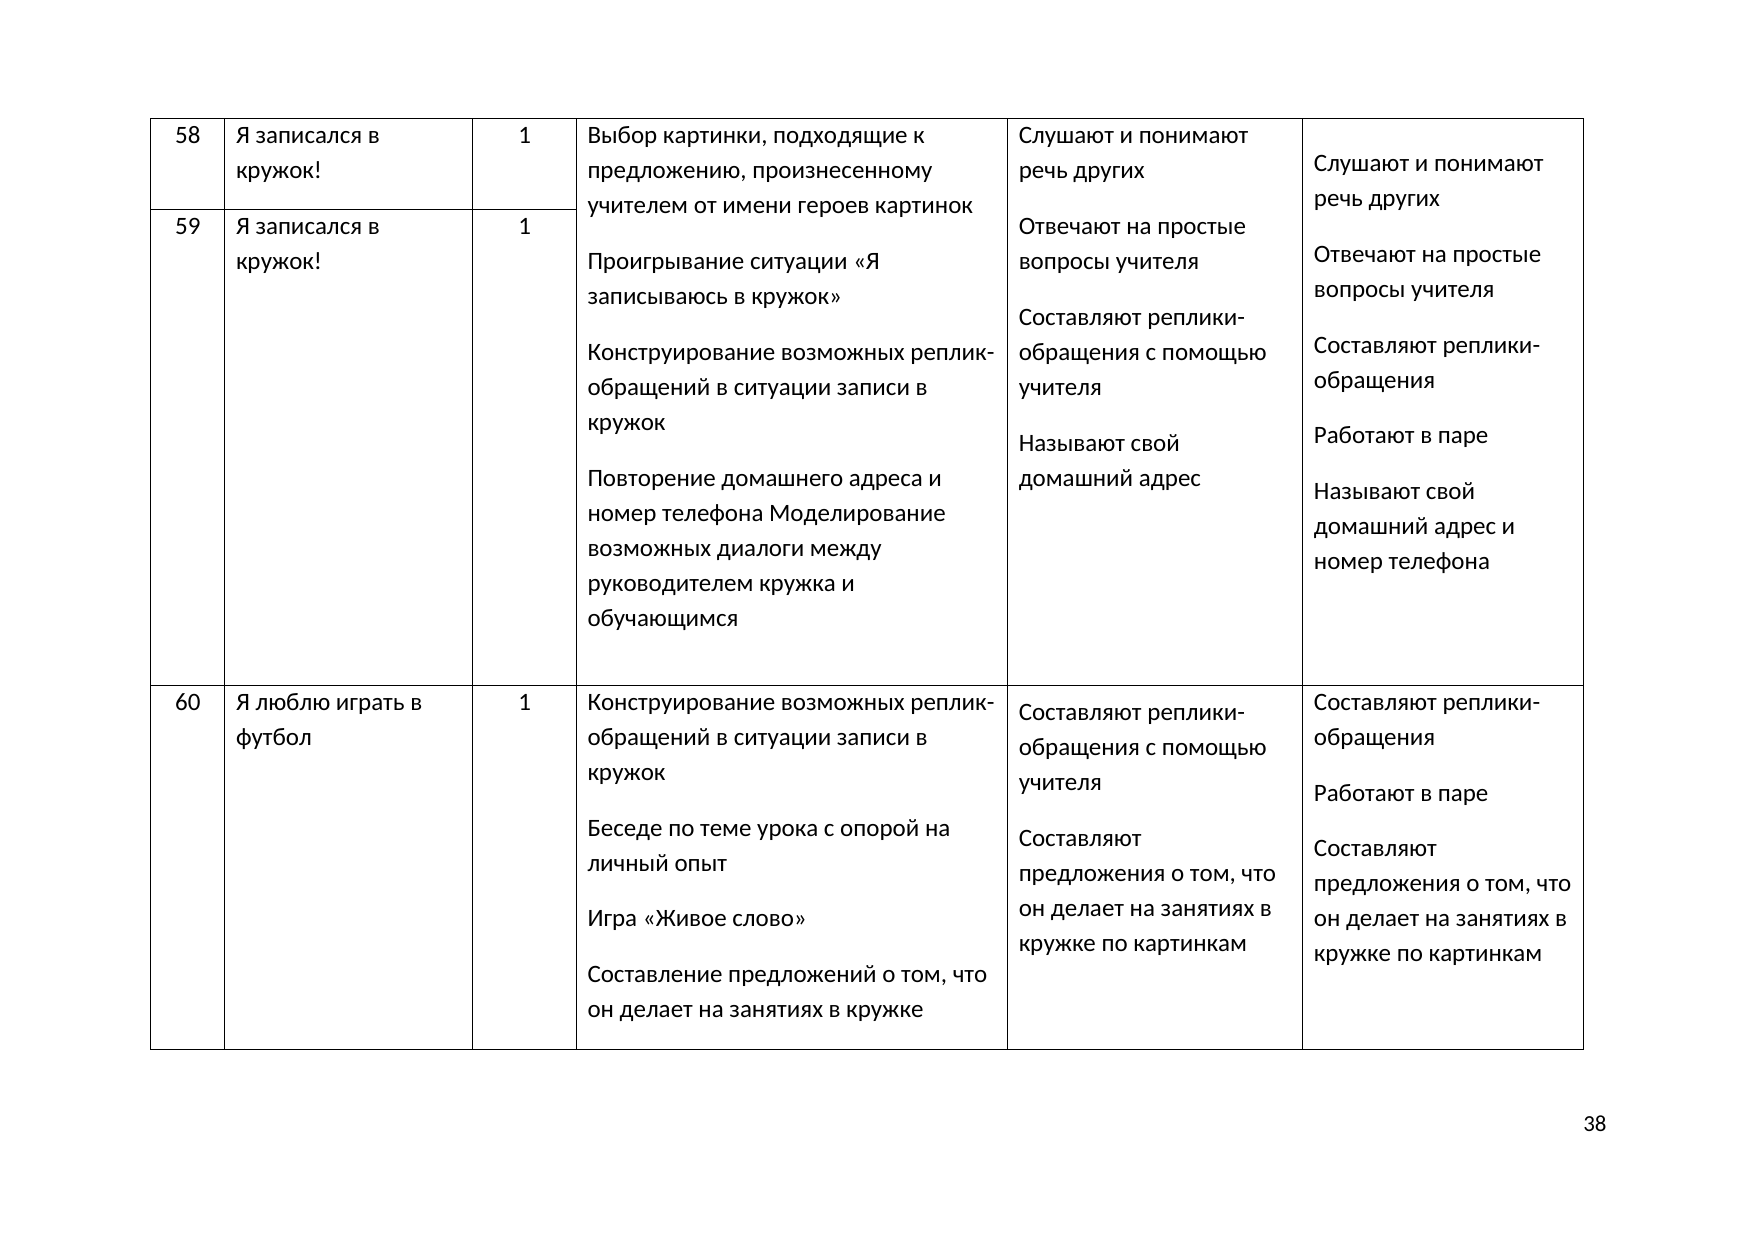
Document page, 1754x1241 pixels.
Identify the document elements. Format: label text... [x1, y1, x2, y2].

table_cell 59 [151, 210, 224, 685]
table_header 58 [151, 119, 224, 209]
table_cell 1 [473, 686, 576, 1049]
table_cell Конструирование возможных реплик-обращений в ситуации записи в кружок Беседе по теме урока с опорой на личный опыт Игра «Живое слово» Составление предложений о том, что он делает на занятиях в кружке [577, 686, 1007, 1049]
table_header Слушают и понимают речь других Отвечают на простые вопросы учителя Составляют реплики-обращения Работают в паре Называют свой домашний адрес и номер телефона [1303, 119, 1583, 685]
table_header Слушают и понимают речь других Отвечают на простые вопросы учителя Составляют реплики-обращения с помощью учителя Называют свой домашний адрес [1008, 119, 1302, 685]
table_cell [1008, 686, 1302, 1049]
table_header 1 [473, 119, 576, 209]
table_cell 60 [151, 686, 224, 1049]
table_cell Я люблю играть в футбол [225, 686, 472, 1049]
table_cell Я записался в кружок! [225, 210, 472, 685]
table_header Я записался в кружок! [225, 119, 472, 209]
table_header Выбор картинки, подходящие к предложению, произнесенному учителем от имени героев картинок Проигрывание ситуации «Я записываюсь в кружок» Конструирование возможных реплик-обращений в ситуации записи в кружок Повторение домашнего адреса и номер телефона Моделирование возможных диалоги между руководителем кружка и обучающимся [577, 119, 1007, 685]
table_cell Составляют реплики-обращения Работают в паре Составляют предложения о том, что он делает на занятиях в кружке по картинкам [1303, 686, 1583, 1049]
table_cell 1 [473, 210, 576, 685]
